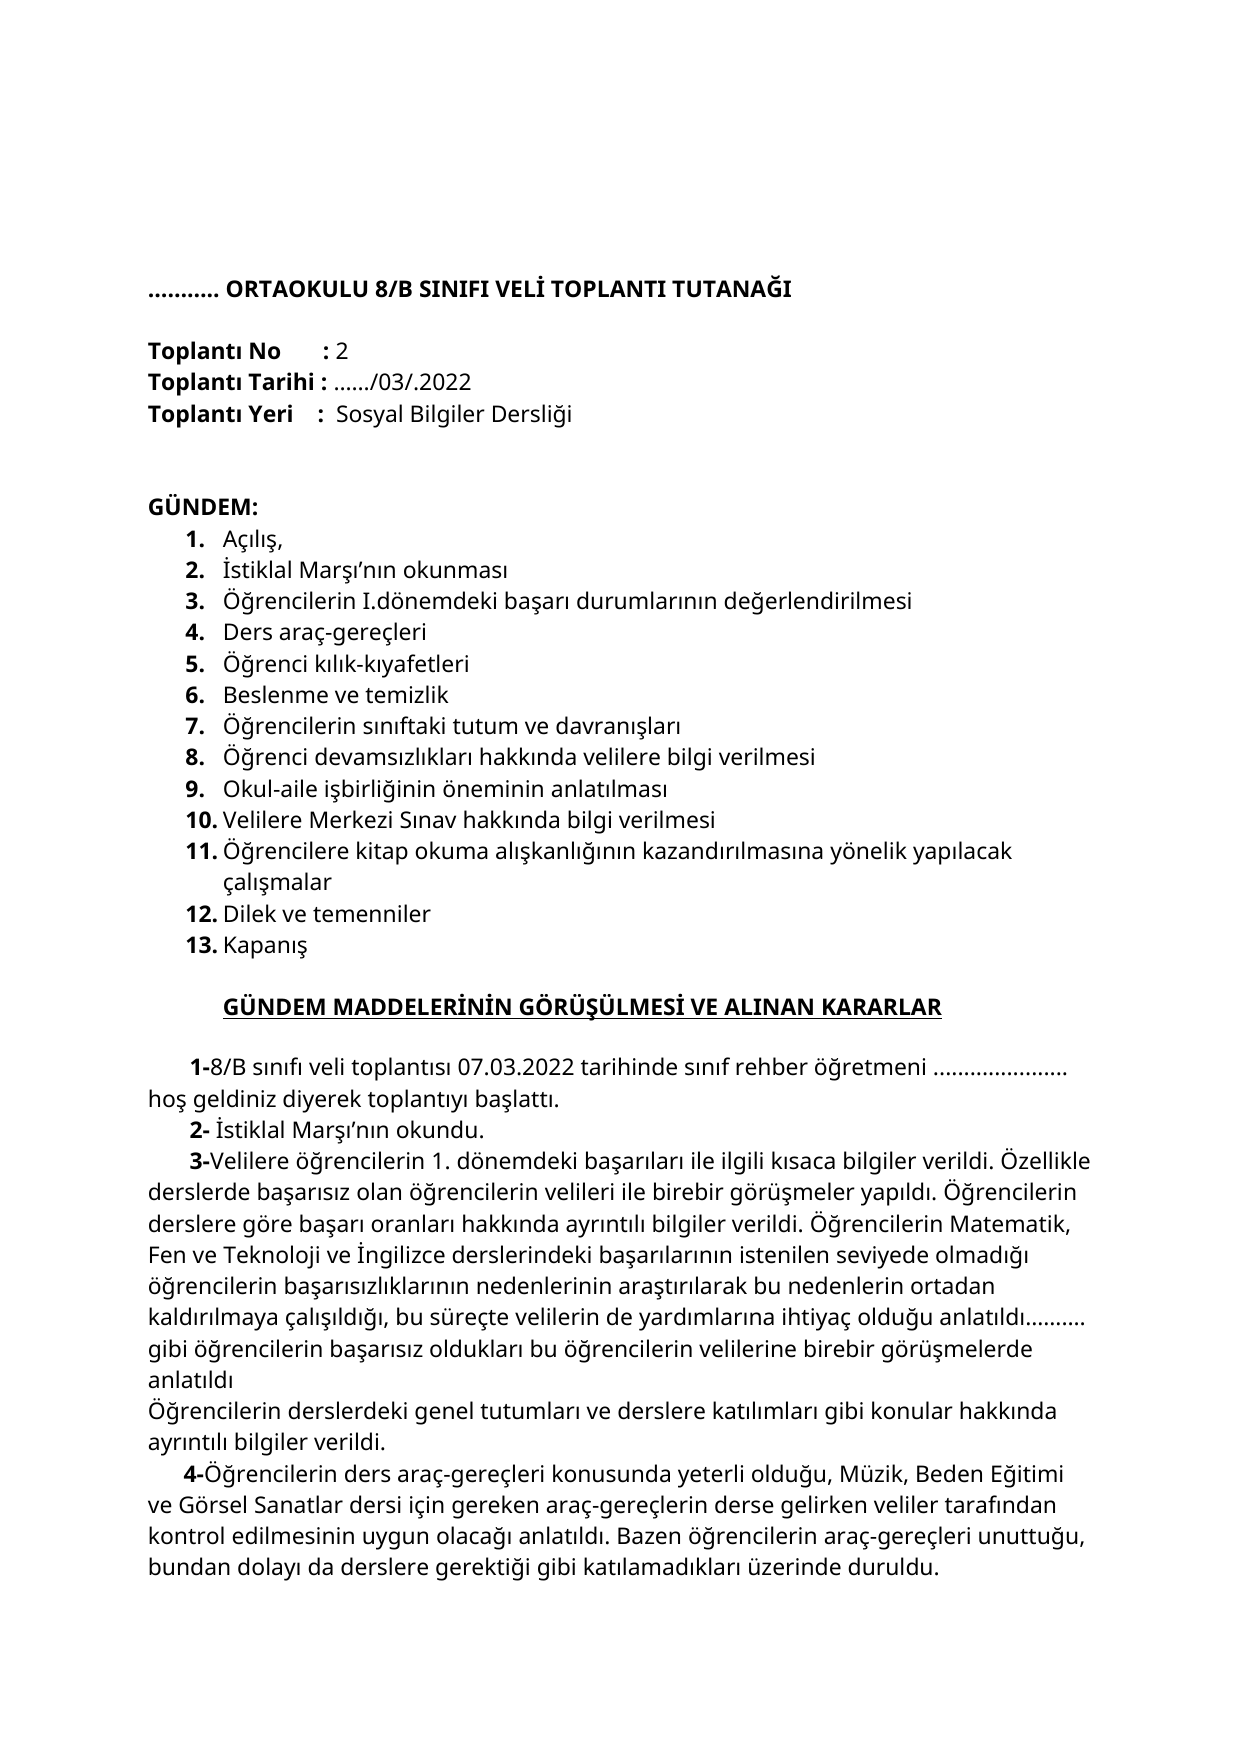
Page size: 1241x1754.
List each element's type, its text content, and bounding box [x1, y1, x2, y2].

text 2- İstiklal Marşı’nın okundu. 3-Velilere öğrencilerin 1. dönemdeki başarıları ile ilgili kısaca bilgiler verildi. Özellikle derslerde başarısız olan öğrencilerin velileri ile birebir görüşmeler yapıldı. Öğrencilerin derslere göre başarı oranları hakkında ayrıntılı bilgiler verildi. Öğrencilerin Matematik, Fen ve Teknoloji ve İngilizce derslerindeki başarılarının istenilen seviyede olmadığı öğrencilerin başarısızlıklarının nedenlerinin araştırılarak bu nedenlerin ortadan kaldırılmaya çalışıldığı, bu süreçte velilerin de yardımlarına ihtiyaç olduğu anlatıldı………. gibi öğrencilerin başarısız oldukları bu öğrencilerin velilerine birebir görüşmelerde anlatıldı [148, 1114, 1093, 1395]
list İstiklal Marşı’nın okunması [185, 554, 1093, 585]
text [148, 1458, 1093, 1583]
list Öğrencilerin sınıftaki tutum ve davranışları [185, 710, 1093, 741]
list Öğrencilerin I.dönemdeki başarı durumlarının değerlendirilmesi [185, 585, 1093, 616]
list Açılış, [185, 523, 1093, 554]
text Öğrencilerin derslerdeki genel tutumları ve derslere katılımları gibi konular hakkında ayrıntılı bilgiler verildi. [148, 1395, 1093, 1458]
list Kapanış GÜNDEM MADDELERİNİN GÖRÜŞÜLMESİ VE ALINAN KARARLAR [185, 929, 1093, 1051]
list Velilere Merkezi Sınav hakkında bilgi verilmesi [185, 804, 1093, 835]
text 1-8/B sınıfı veli toplantısı 07.03.2022 tarihinde sınıf rehber öğretmeni ...................... hoş geldiniz diyerek toplantıyı başlattı. [148, 1051, 1093, 1114]
list Öğrencilere kitap okuma alışkanlığının kazandırılmasına yönelik yapılacak çalışmalar [185, 835, 1093, 898]
list Dilek ve temenniler [185, 898, 1093, 929]
list Ders araç-gereçleri [185, 616, 1093, 648]
text ……….. ORTAOKULU 8/B SINIFI VELİ TOPLANTI TUTANAĞI Toplantı No : 2 Toplantı Tarihi : ……/03/.2022 Toplantı Yeri : Sosyal Bilgiler Dersliği GÜNDEM: [148, 273, 1093, 523]
list Öğrenci devamsızlıkları hakkında velilere bilgi verilmesi [185, 741, 1093, 773]
list Öğrenci kılık-kıyafetleri [185, 648, 1093, 679]
list Okul-aile işbirliğinin öneminin anlatılması [185, 773, 1093, 804]
list Beslenme ve temizlik [185, 679, 1093, 710]
